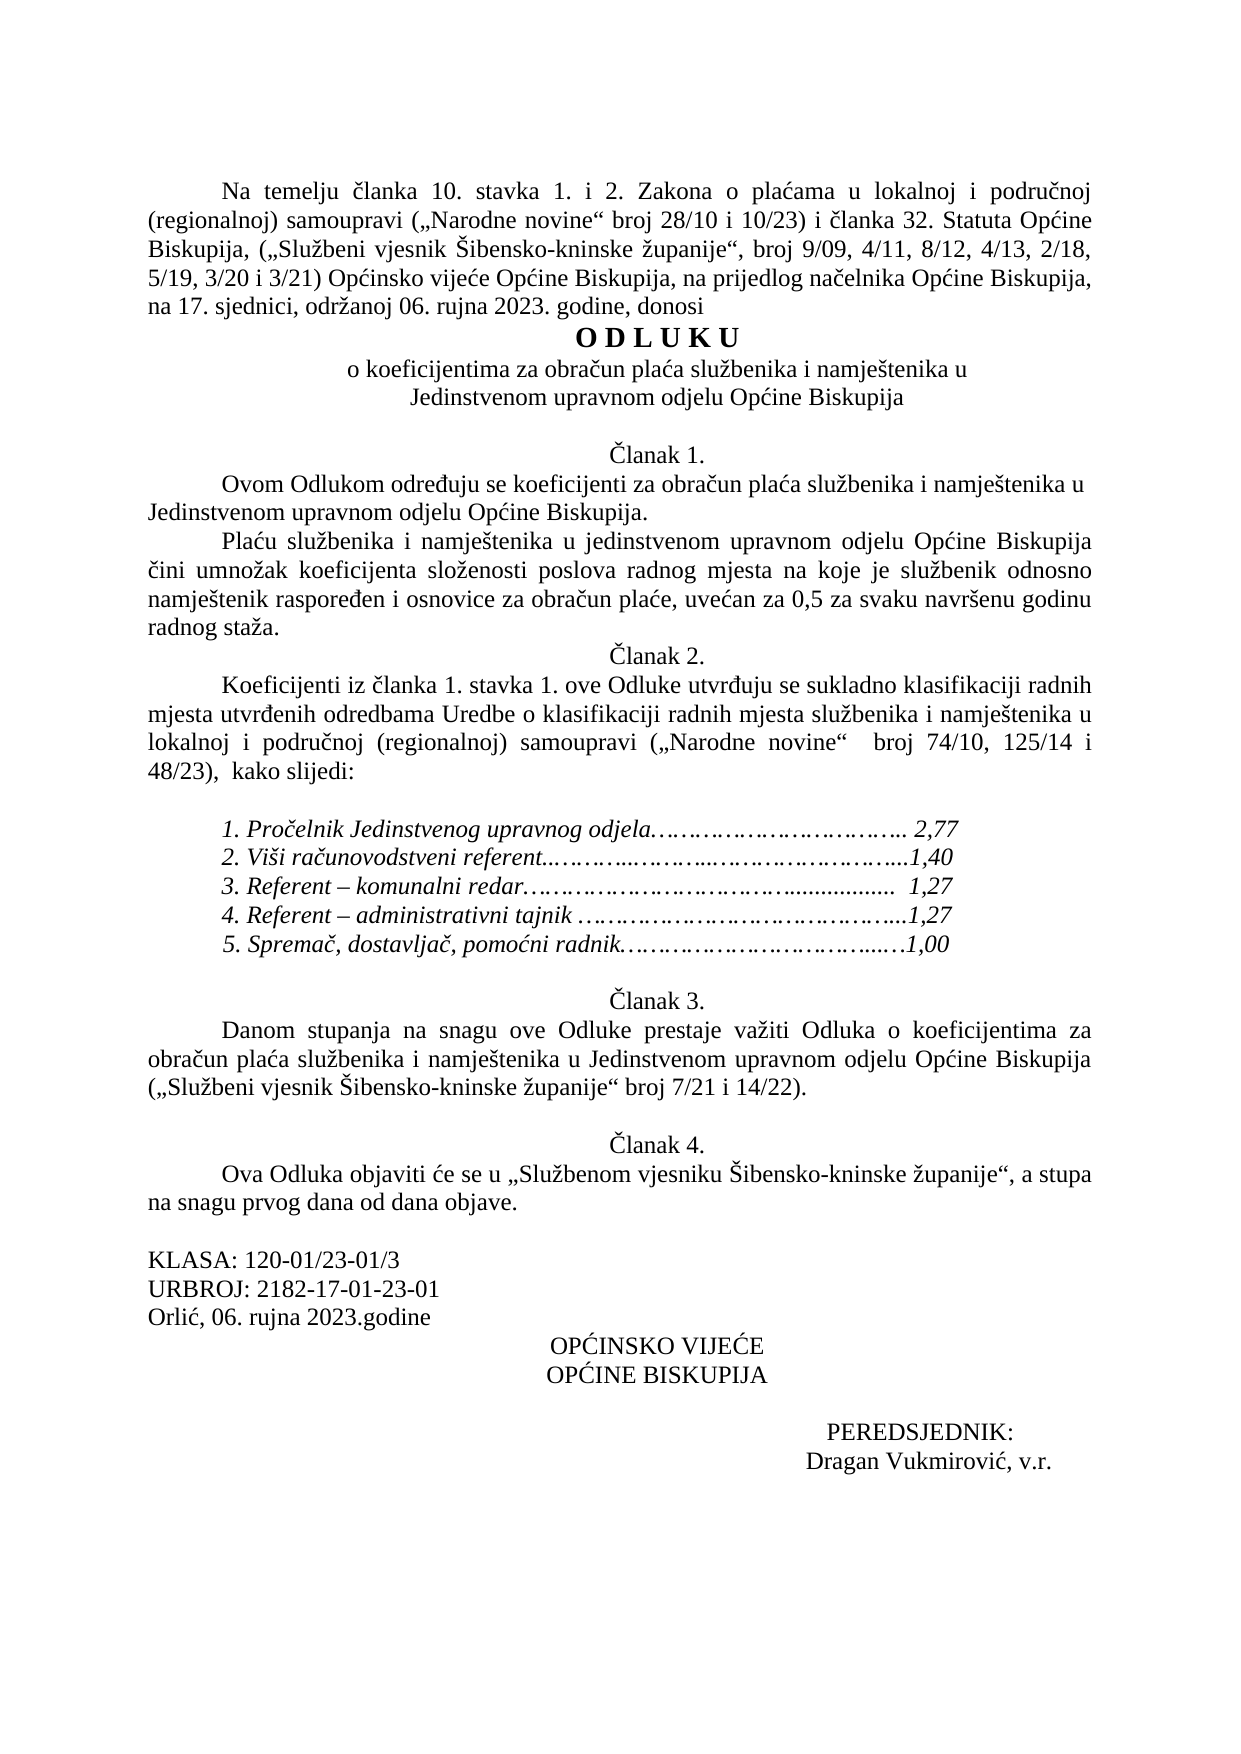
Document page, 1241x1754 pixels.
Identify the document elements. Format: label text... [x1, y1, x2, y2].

text Jedinstvenom upravnom odjelu Općine Biskupija [148, 382, 1093, 411]
text Ovom Odlukom određuju se koeficijenti za obračun plaća službenika i namještenika u Jedinstvenom upravnom odjelu Općine Biskupija. [148, 469, 1093, 526]
text KLASA: 120-01/23-01/3 [148, 1245, 1093, 1274]
text Danom stupanja na snagu ove Odluke prestaje važiti Odluka o koeficijentima za obračun plaća službenika i namještenika u Jedinstvenom upravnom odjelu Općine Biskupija („Službeni vjesnik Šibensko-kninske županije“ broj 7/21 i 14/22). [148, 1015, 1093, 1101]
text 5. Spremač, dostavljač, pomoćni radnik……………………………...…1,00 [148, 929, 1093, 957]
text Na temelju članka 10. stavka 1. i 2. Zakona o plaćama u lokalnoj i područnoj (regionalnoj) samoupravi („Narodne novine“ broj 28/10 i 10/23) i članka 32. Statuta Općine Biskupija, („Službeni vjesnik Šibensko-kninske županije“, broj 9/09, 4/11, 8/12, 4/13, 2/18, 5/19, 3/20 i 3/21) Općinsko vijeće Općine Biskupija, na prijedlog načelnika Općine Biskupija, na 17. sjednici, održanoj 06. rujna 2023. godine, donosi [148, 176, 1093, 320]
text 4. Referent – administrativni tajnik ……………………………………...1,27 [148, 900, 1093, 929]
text o koeficijentima za obračun plaća službenika i namještenika u [148, 354, 1093, 382]
text OPĆINSKO VIJEĆE [148, 1331, 1093, 1360]
text PEREDSJEDNIK: [148, 1417, 1093, 1446]
text 3. Referent – komunalni redar………………………………................. 1,27 [148, 871, 1093, 900]
text Dragan Vukmirović, v.r. [148, 1446, 1093, 1475]
text Članak 4. [148, 1130, 1093, 1159]
text Koeficijenti iz članka 1. stavka 1. ove Odluke utvrđuju se sukladno klasifikaciji radnih mjesta utvrđenih odredbama Uredbe o klasifikaciji radnih mjesta službenika i namještenika u lokalnoj i područnoj (regionalnoj) samoupravi („Narodne novine“ broj 74/10, 125/14 i 48/23), kako slijedi: [148, 670, 1093, 785]
text URBROJ: 2182-17-01-23-01 [148, 1274, 1093, 1302]
text Ova Odluka objaviti će se u „Službenom vjesniku Šibensko-kninske županije“, a stupa na snagu prvog dana od dana objave. [148, 1159, 1093, 1216]
text Članak 2. [148, 641, 1093, 670]
text OPĆINE BISKUPIJA [148, 1360, 1093, 1389]
text Orlić, 06. rujna 2023.godine [148, 1302, 1093, 1331]
text 2. Viši računovodstveni referent..………..………..……………………...1,40 [148, 842, 1093, 871]
text Članak 1. [148, 440, 1093, 469]
text 1. Pročelnik Jedinstvenog upravnog odjela…………………………….. 2,77 [148, 814, 1093, 842]
text Plaću službenika i namještenika u jedinstvenom upravnom odjelu Općine Biskupija čini umnožak koeficijenta složenosti poslova radnog mjesta na koje je službenik odnosno namještenik raspoređen i osnovice za obračun plaće, uvećan za 0,5 za svaku navršenu godinu radnog staža. [148, 526, 1093, 641]
text O D L U K U [148, 320, 1093, 354]
text Članak 3. [148, 986, 1093, 1015]
